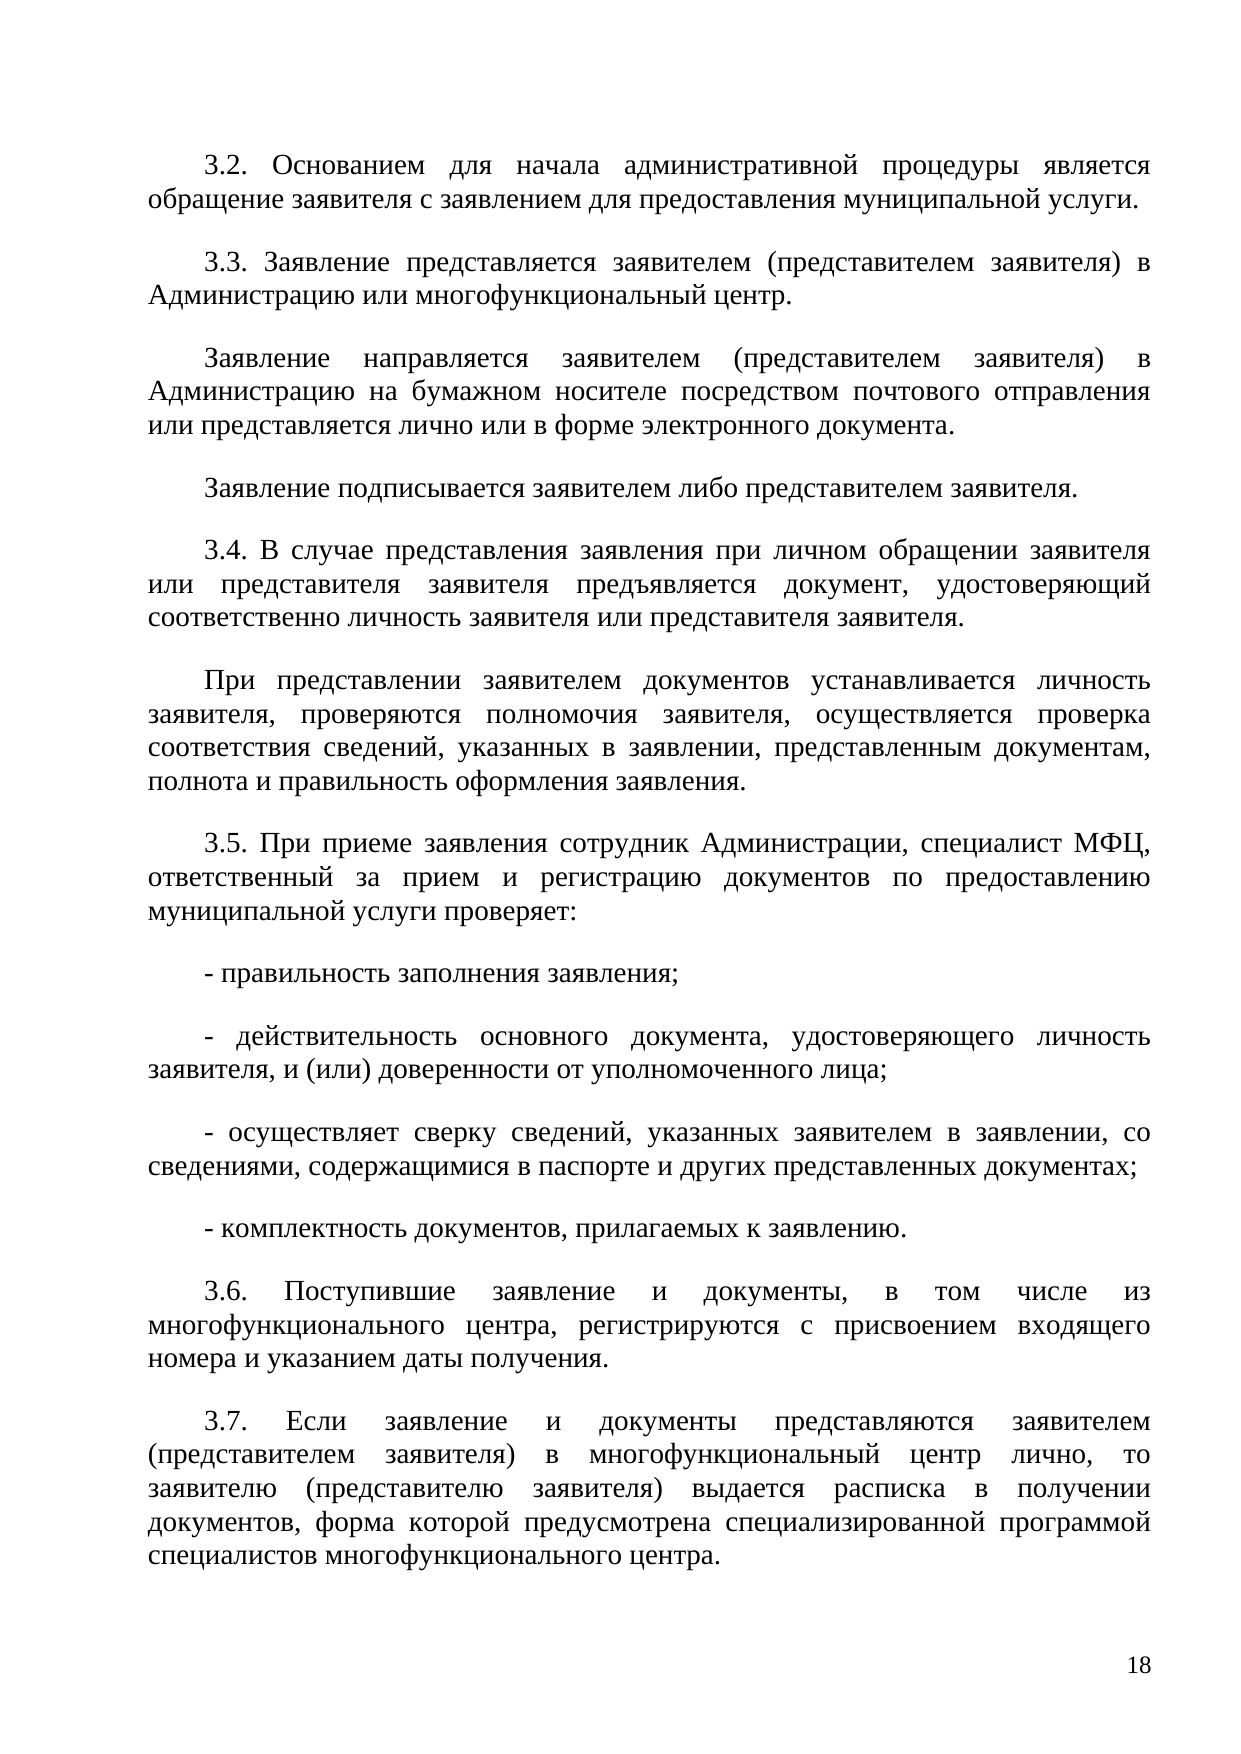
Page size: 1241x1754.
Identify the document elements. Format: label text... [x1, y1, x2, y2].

text 3.3. Заявление представляется заявителем (представителем заявителя) в Администрацию или многофункциональный центр. [148, 244, 1152, 311]
text - действительность основного документа, удостоверяющего личность заявителя, и (или) доверенности от уполномоченного лица; [148, 1018, 1152, 1085]
text - комплектность документов, прилагаемых к заявлению. [148, 1211, 1152, 1244]
text 3.4. В случае представления заявления при личном обращении заявителя или представителя заявителя предъявляется документ, удостоверяющий соответственно личность заявителя или представителя заявителя. [148, 532, 1152, 633]
text 3.5. При приеме заявления сотрудник Администрации, специалист МФЦ, ответственный за прием и регистрацию документов по предоставлению муниципальной услуги проверяет: [148, 826, 1152, 926]
text Заявление подписывается заявителем либо представителем заявителя. [148, 470, 1152, 503]
text 3.2. Основанием для начала административной процедуры является обращение заявителя с заявлением для предоставления муниципальной услуги. [148, 147, 1152, 214]
text 3.6. Поступившие заявление и документы, в том числе из многофункционального центра, регистрируются с присвоением входящего номера и указанием даты получения. [148, 1273, 1152, 1374]
text - правильность заполнения заявления; [148, 955, 1152, 989]
text - осуществляет сверку сведений, указанных заявителем в заявлении, со сведениями, содержащимися в паспорте и других представленных документах; [148, 1114, 1152, 1181]
text При представлении заявителем документов устанавливается личность заявителя, проверяются полномочия заявителя, осуществляется проверка соответствия сведений, указанных в заявлении, представленным документам, полнота и правильность оформления заявления. [148, 662, 1152, 796]
text 3.7. Если заявление и документы представляются заявителем (представителем заявителя) в многофункциональный центр лично, то заявителю (представителю заявителя) выдается расписка в получении документов, форма которой предусмотрена специализированной программой специалистов многофункционального центра. [148, 1403, 1152, 1571]
text Заявление направляется заявителем (представителем заявителя) в Администрацию на бумажном носителе посредством почтового отправления или представляется лично или в форме электронного документа. [148, 340, 1152, 441]
